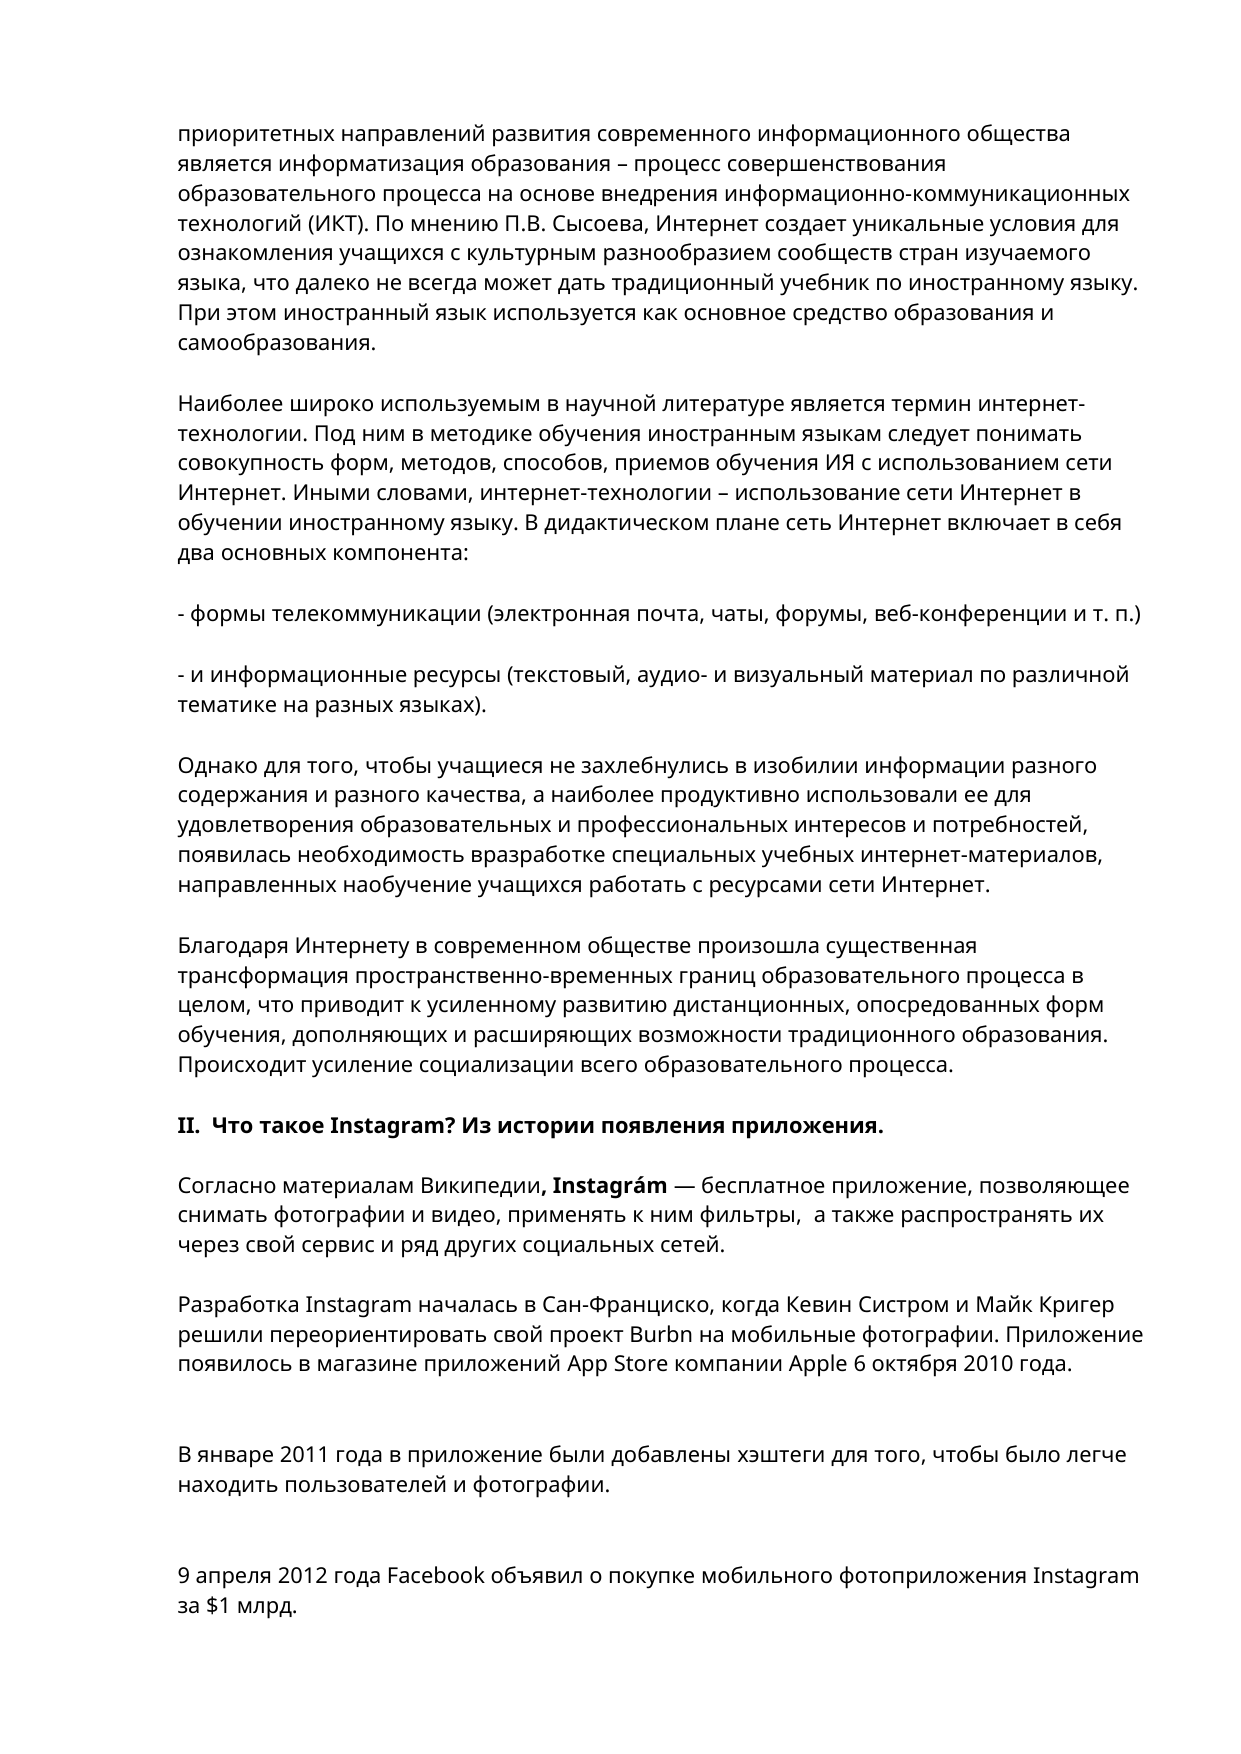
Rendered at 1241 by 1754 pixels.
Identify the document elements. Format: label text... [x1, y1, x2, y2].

text Наиболее широко используемым в научной литературе является термин интернет-технологии. Под ним в методике обучения иностранным языкам следует понимать совокупность форм, методов, способов, приемов обучения ИЯ с использованием сети Интернет. Иными словами, интернет-технологии – использование сети Интернет в обучении иностранному языку. В дидактическом плане сеть Интернет включает в себя два основных компонента: [177, 388, 1152, 566]
text Благодаря Интернету в современном обществе произошла существенная трансформация пространственно-временных границ образовательного процесса в целом, что приводит к усиленному развитию дистанционных, опосредованных форм обучения, дополняющих и расширяющих возможности традиционного образования. Происходит усиление социализации всего образовательного процесса. [177, 930, 1152, 1079]
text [177, 118, 1152, 356]
text 9 апреля 2012 года Facebook объявил о покупке мобильного фотоприложения Instagram за $1 млрд. [177, 1560, 1152, 1619]
text - и информационные ресурсы (текстовый, аудио- и визуальный материал по различной тематике на разных языках). [177, 659, 1152, 718]
text Согласно материалам Википедии, Instagrám — бесплатное приложение, позволяющее снимать фотографии и видео, применять к ним фильтры, а также распространять их через свой сервис и ряд других социальных сетей. [177, 1169, 1152, 1259]
text - формы телекоммуникации (электронная почта, чаты, форумы, веб-конференции и т. п.) [177, 598, 1152, 627]
text II. Что такое Instagram? Из истории появления приложения. [177, 1110, 1152, 1140]
text Однако для того, чтобы учащиеся не захлебнулись в изобилии информации разного содержания и разного качества, а наиболее продуктивно использовали ее для удовлетворения образовательных и профессиональных интересов и потребностей, появилась необходимость вразработке специальных учебных интернет-материалов, направленных наобучение учащихся работать с ресурсами сети Интернет. [177, 749, 1152, 898]
text В январе 2011 года в приложение были добавлены хэштеги для того, чтобы было легче находить пользователей и фотографии. [177, 1439, 1152, 1499]
text Разработка Instagram началась в Сан-Франциско, когда Кевин Систром и Майк Кригер решили переориентировать свой проект Burbn на мобильные фотографии. Приложение появилось в магазине приложений App Store компании Apple 6 октября 2010 года. [177, 1289, 1152, 1378]
